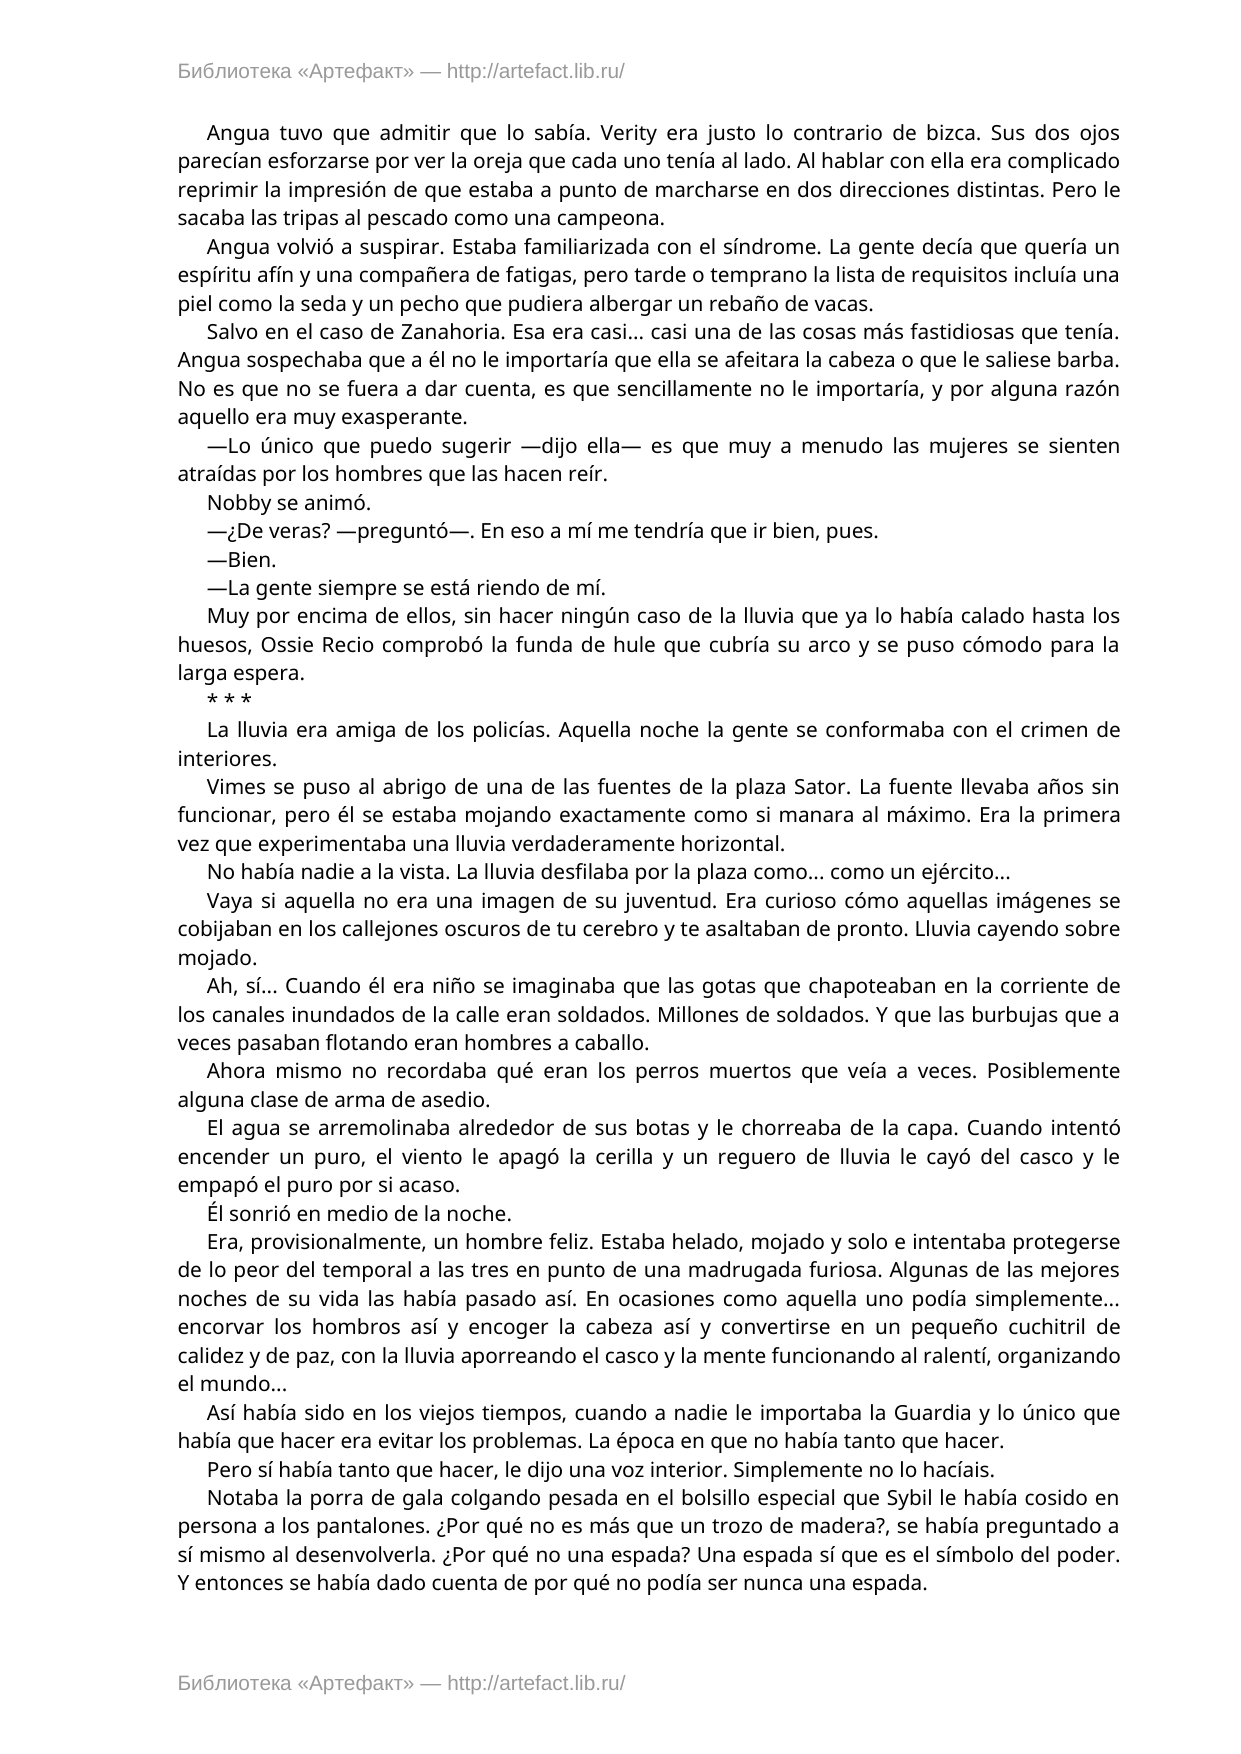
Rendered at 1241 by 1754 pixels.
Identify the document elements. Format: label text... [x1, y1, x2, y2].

text Salvo en el caso de Zanahoria. Esa era casi... casi una de las cosas más fastidiosas que tenía. Angua sospechaba que a él no le importaría que ella se afeitara la cabeza o que le saliese barba. No es que no se fuera a dar cuenta, es que sencillamente no le importaría, y por alguna razón aquello era muy exasperante. [177, 317, 1122, 431]
text Era, provisionalmente, un hombre feliz. Estaba helado, mojado y solo e intentaba protegerse de lo peor del temporal a las tres en punto de una madrugada furiosa. Algunas de las mejores noches de su vida las había pasado así. En ocasiones como aquella uno podía simplemente... encorvar los hombros así y encoger la cabeza así y convertirse en un pequeño cuchitril de calidez y de paz, con la lluvia aporreando el casco y la mente funcionando al ralentí, organizando el mundo... [177, 1227, 1122, 1398]
text Vimes se puso al abrigo de una de las fuentes de la plaza Sator. La fuente llevaba años sin funcionar, pero él se estaba mojando exactamente como si manara al máximo. Era la primera vez que experimentaba una lluvia verdaderamente horizontal. [177, 772, 1122, 857]
text —Bien. [177, 545, 1122, 573]
text Nobby se animó. [177, 488, 1122, 516]
text El agua se arremolinaba alrededor de sus botas y le chorreaba de la capa. Cuando intentó encender un puro, el viento le apagó la cerilla y un reguero de lluvia le cayó del casco y le empapó el puro por si acaso. [177, 1113, 1122, 1199]
text Notaba la porra de gala colgando pesada en el bolsillo especial que Sybil le había cosido en persona a los pantalones. ¿Por qué no es más que un trozo de madera?, se había preguntado a sí mismo al desenvolverla. ¿Por qué no una espada? Una espada sí que es el símbolo del poder. Y entonces se había dado cuenta de por qué no podía ser nunca una espada. [177, 1483, 1122, 1597]
text La lluvia era amiga de los policías. Aquella noche la gente se conformaba con el crimen de interiores. [177, 715, 1122, 772]
text —Lo único que puedo sugerir —dijo ella— es que muy a menudo las mujeres se sienten atraídas por los hombres que las hacen reír. [177, 431, 1122, 488]
text Vaya si aquella no era una imagen de su juventud. Era curioso cómo aquellas imágenes se cobijaban en los callejones oscuros de tu cerebro y te asaltaban de pronto. Lluvia cayendo sobre mojado. [177, 886, 1122, 971]
text Angua volvió a suspirar. Estaba familiarizada con el síndrome. La gente decía que quería un espíritu afín y una compañera de fatigas, pero tarde o temprano la lista de requisitos incluía una piel como la seda y un pecho que pudiera albergar un rebaño de vacas. [177, 232, 1122, 317]
text * * * [177, 687, 1122, 715]
text Muy por encima de ellos, sin hacer ningún caso de la lluvia que ya lo había calado hasta los huesos, Ossie Recio comprobó la funda de hule que cubría su arco y se puso cómodo para la larga espera. [177, 602, 1122, 687]
text Ahora mismo no recordaba qué eran los perros muertos que veía a veces. Posiblemente alguna clase de arma de asedio. [177, 1057, 1122, 1113]
text —La gente siempre se está riendo de mí. [177, 573, 1122, 602]
text Angua tuvo que admitir que lo sabía. Verity era justo lo contrario de bizca. Sus dos ojos parecían esforzarse por ver la oreja que cada uno tenía al lado. Al hablar con ella era complicado reprimir la impresión de que estaba a punto de marcharse en dos direcciones distintas. Pero le sacaba las tripas al pescado como una campeona. [177, 118, 1122, 232]
text No había nadie a la vista. La lluvia desfilaba por la plaza como... como un ejército... [177, 857, 1122, 886]
text —¿De veras? —preguntó—. En eso a mí me tendría que ir bien, pues. [177, 516, 1122, 545]
text Ah, sí... Cuando él era niño se imaginaba que las gotas que chapoteaban en la corriente de los canales inundados de la calle eran soldados. Millones de soldados. Y que las burbujas que a veces pasaban flotando eran hombres a caballo. [177, 971, 1122, 1057]
text Él sonrió en medio de la noche. [177, 1199, 1122, 1227]
text Así había sido en los viejos tiempos, cuando a nadie le importaba la Guardia y lo único que había que hacer era evitar los problemas. La época en que no había tanto que hacer. [177, 1398, 1122, 1455]
text Pero sí había tanto que hacer, le dijo una voz interior. Simplemente no lo hacíais. [177, 1455, 1122, 1483]
